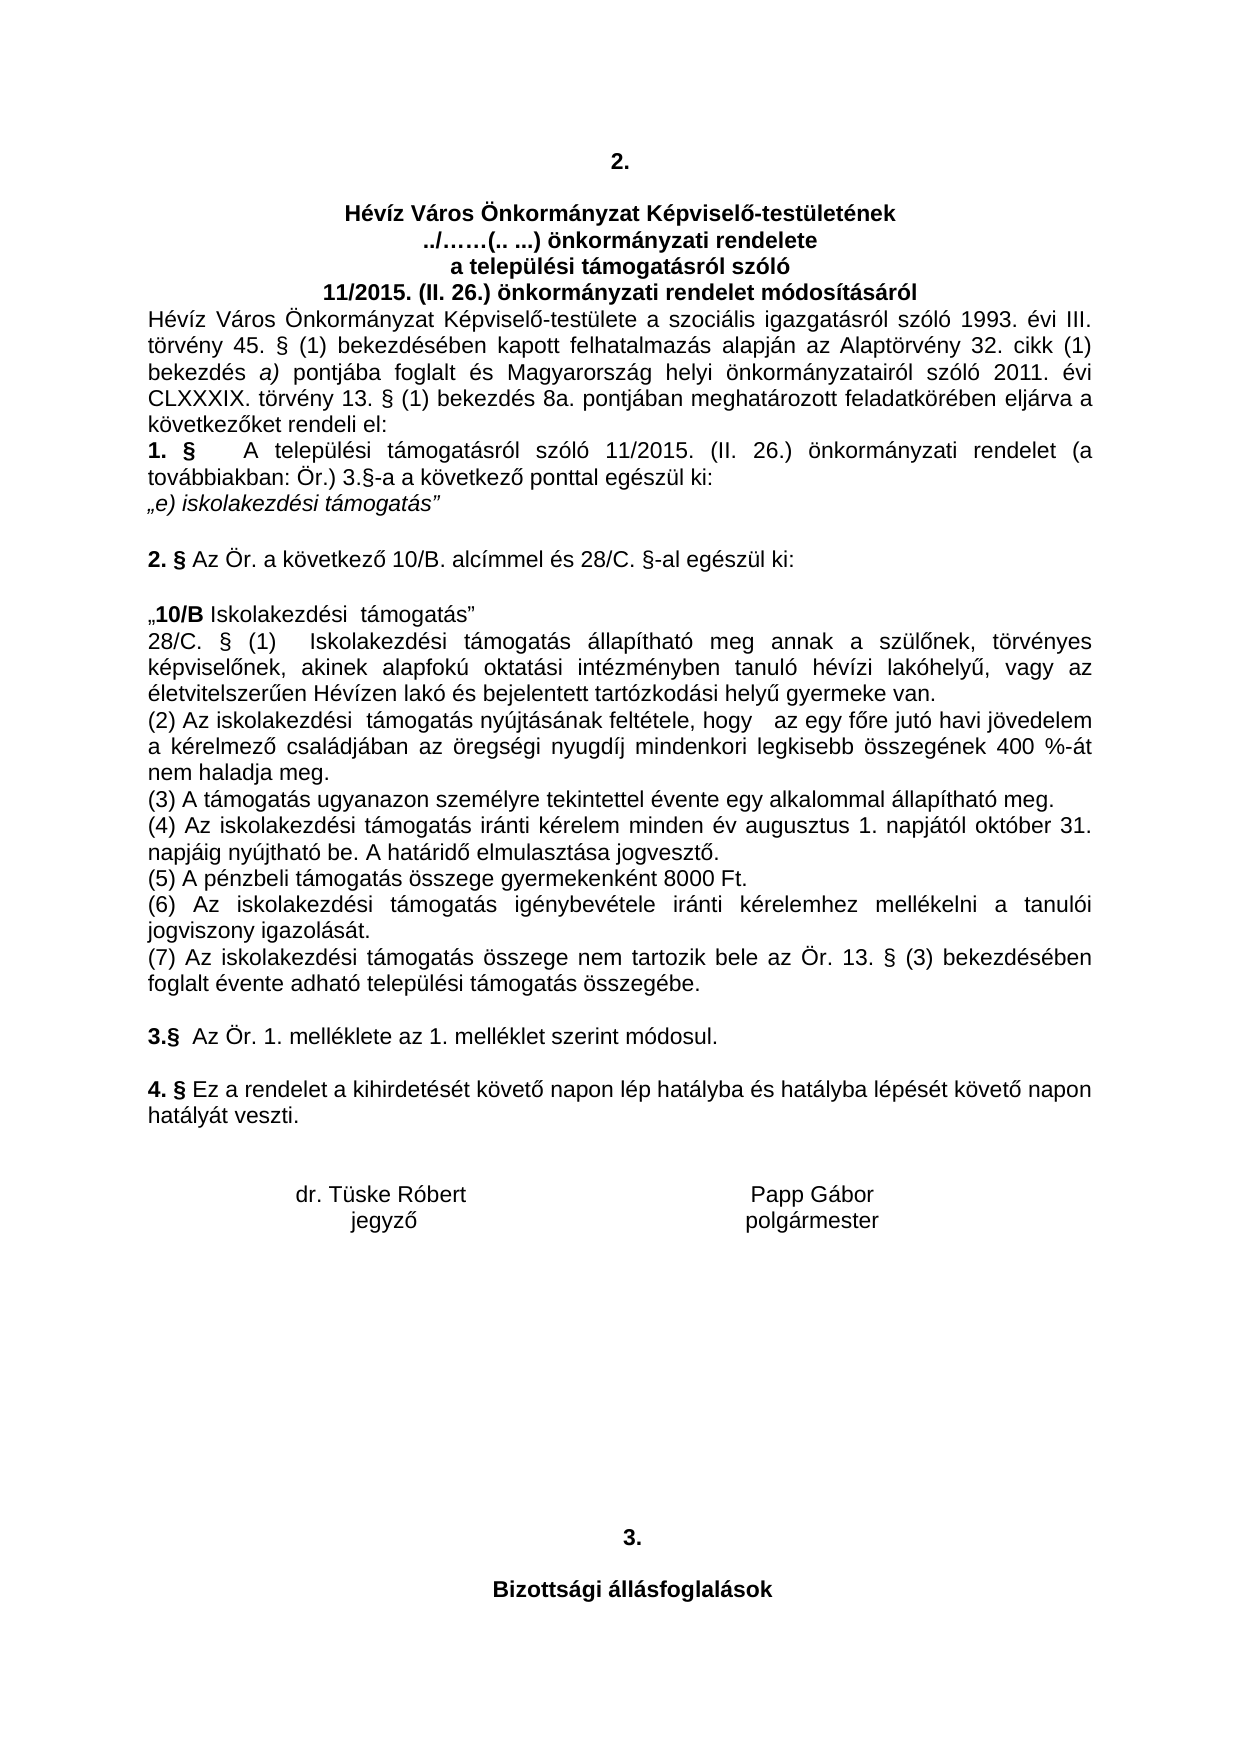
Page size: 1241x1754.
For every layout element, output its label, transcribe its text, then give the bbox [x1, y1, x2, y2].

subtitle 11/2015. (II. 26.) önkormányzati rendelet módosításáról [148, 279, 1093, 306]
subtitle Hévíz Város Önkormányzat Képviselő-testületének [148, 200, 1093, 227]
subtitle a települési támogatásról szóló [148, 253, 1093, 279]
text 3.§ Az Ör. 1. melléklete az 1. melléklet szerint módosul. [148, 1023, 1093, 1049]
text (4) Az iskolakezdési támogatás iránti kérelem minden év augusztus 1. napjától október 31. napjáig nyújtható be. A határidő elmulasztása jogvesztő. [148, 812, 1093, 865]
text 28/C. § (1) Iskolakezdési támogatás állapítható meg annak a szülőnek, törvényes képviselőnek, akinek alapfokú oktatási intézményben tanuló hévízi lakóhelyű, vagy az életvitelszerűen Hévízen lakó és bejelentett tartózkodási helyű gyermeke van. [148, 628, 1093, 707]
subtitle ../……(.. ...) önkormányzati rendelete [148, 227, 1093, 253]
text 2. [148, 148, 1093, 174]
text jegyző polgármester [148, 1207, 1093, 1234]
text Bizottsági állásfoglalások [148, 1576, 1093, 1603]
text 4. § Ez a rendelet a kihirdetését követő napon lép hatályba és hatályba lépését követő napon hatályát veszti. [148, 1076, 1093, 1128]
text (5) A pénzbeli támogatás összege gyermekenként 8000 Ft. [148, 865, 1093, 891]
text (7) Az iskolakezdési támogatás összege nem tartozik bele az Ör. 13. § (3) bekezdésében foglalt évente adható települési támogatás összegébe. [148, 944, 1093, 997]
text 3. [148, 1524, 1093, 1550]
text dr. Tüske Róbert Papp Gábor [148, 1181, 1093, 1207]
text 1. § A települési támogatásról szóló 11/2015. (II. 26.) önkormányzati rendelet (a továbbiakban: Ör.) 3.§-a a következő ponttal egészül ki: [148, 437, 1093, 490]
subtitle Hévíz Város Önkormányzat Képviselő-testülete a szociális igazgatásról szóló 1993. évi III. törvény 45. § (1) bekezdésében kapott felhatalmazás alapján az Alaptörvény 32. cikk (1) bekezdés a) pontjába foglalt és Magyarország helyi önkormányzatairól szóló 2011. évi CLXXXIX. törvény 13. § (1) bekezdés 8a. pontjában meghatározott feladatkörében eljárva a következőket rendeli el: [148, 306, 1093, 437]
text „10/B Iskolakezdési támogatás” [148, 601, 1093, 628]
text „e) iskolakezdési támogatás” [148, 490, 1093, 517]
text 2. § Az Ör. a következő 10/B. alcímmel és 28/C. §-al egészül ki: [148, 546, 1093, 572]
text (6) Az iskolakezdési támogatás igénybevétele iránti kérelemhez mellékelni a tanulói jogviszony igazolását. [148, 891, 1093, 944]
text (3) A támogatás ugyanazon személyre tekintettel évente egy alkalommal állapítható meg. [148, 786, 1093, 812]
text (2) Az iskolakezdési támogatás nyújtásának feltétele, hogy az egy főre jutó havi jövedelem a kérelmező családjában az öregségi nyugdíj mindenkori legkisebb összegének 400 %-át nem haladja meg. [148, 707, 1093, 786]
